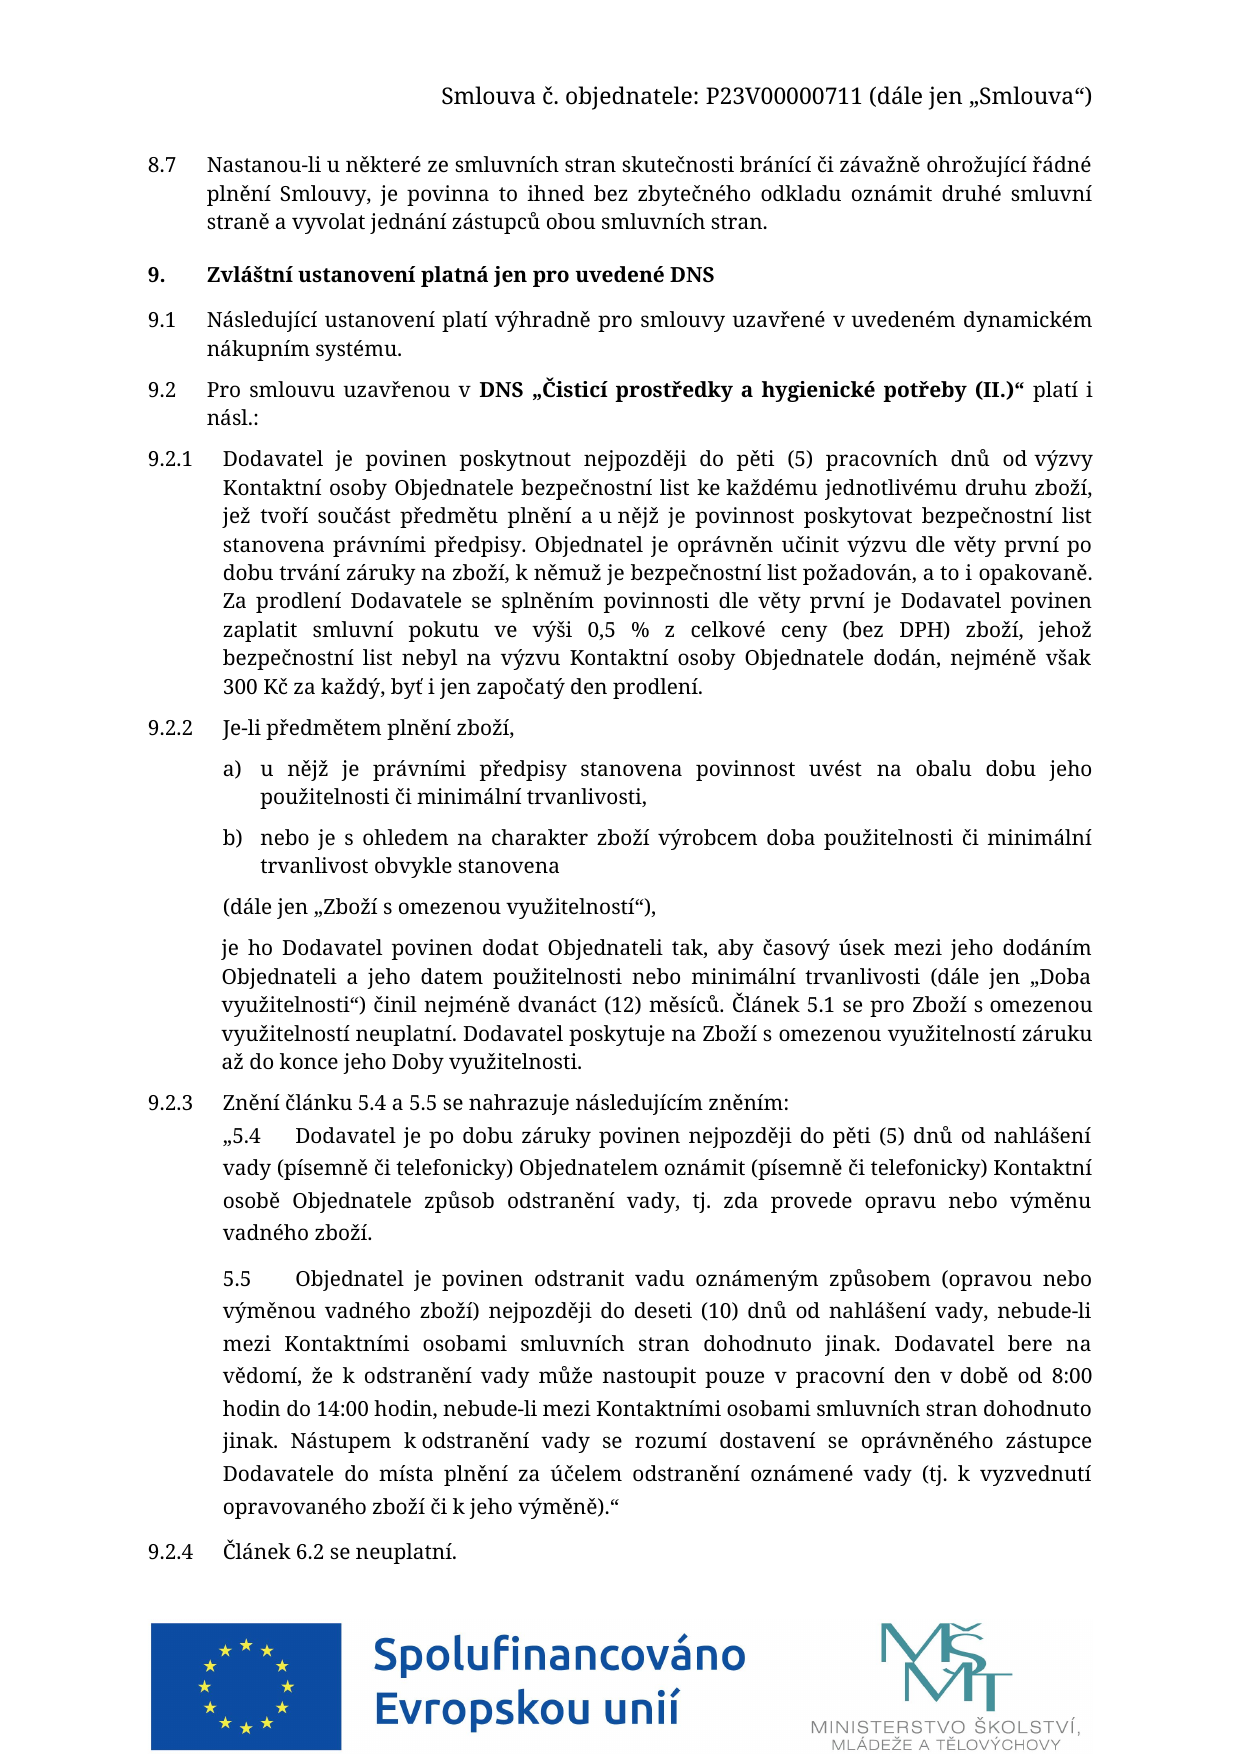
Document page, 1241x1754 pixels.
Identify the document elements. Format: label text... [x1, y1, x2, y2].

text (dále jen „Zboží s omezenou využitelností“), [223, 892, 1093, 921]
list Článek 6.2 se neuplatní. [148, 1537, 1093, 1565]
text je ho Dodavatel povinen dodat Objednateli tak, aby časový úsek mezi jeho dodáním Objednateli a jeho datem použitelnosti nebo minimální trvanlivosti (dále jen „Doba využitelnosti“) činil nejméně dvanáct (12) měsíců. Článek 5.1 se pro Zboží s omezenou využitelností neuplatní. Dodavatel poskytuje na Zboží s omezenou využitelností záruku až do konce jeho Doby využitelnosti. [221, 933, 1093, 1076]
list „5.4 Dodavatel je po dobu záruky povinen nejpozději do pěti (5) dnů od nahlášení vady (písemně či telefonicky) Objednatelem oznámit (písemně či telefonicky) Kontaktní osobě Objednatele způsob odstranění vady, tj. zda provede opravu nebo výměnu vadného zboží. [223, 1121, 1093, 1247]
list u nějž je právními předpisy stanovena povinnost uvést na obalu dobu jeho použitelnosti či minimální trvanlivosti, [223, 754, 1093, 811]
list Pro smlouvu uzavřenou v DNS „Čisticí prostředky a hygienické potřeby (II.)“ platí i násl.: [148, 375, 1093, 432]
list Je-li předmětem plnění zboží, [148, 713, 1093, 741]
list Dodavatel je povinen poskytnout nejpozději do pěti (5) pracovních dnů od výzvy Kontaktní osoby Objednatele bezpečnostní list ke každému jednotlivému druhu zboží, jež tvoří součást předmětu plnění a u nějž je povinnost poskytovat bezpečnostní list stanovena právními předpisy. Objednatel je oprávněn učinit výzvu dle věty první po dobu trvání záruky na zboží, k němuž je bezpečnostní list požadován, a to i opakovaně. Za prodlení Dodavatele se splněním povinnosti dle věty první je Dodavatel povinen zaplatit smluvní pokutu ve výši 0,5 % z celkové ceny (bez DPH) zboží, jehož bezpečnostní list nebyl na výzvu Kontaktní osoby Objednatele dodán, nejméně však 300 Kč za každý, byť i jen započatý den prodlení. [148, 444, 1093, 700]
list 5.5 Objednatel je povinen odstranit vadu oznámeným způsobem (opravou nebo výměnou vadného zboží) nejpozději do deseti (10) dnů od nahlášení vady, nebude-li mezi Kontaktními osobami smluvních stran dohodnuto jinak. Dodavatel bere na vědomí, že k odstranění vady může nastoupit pouze v pracovní den v době od 8:00 hodin do 14:00 hodin, nebude-li mezi Kontaktními osobami smluvních stran dohodnuto jinak. Nástupem k odstranění vady se rozumí dostavení se oprávněného zástupce Dodavatele do místa plnění za účelem odstranění oznámené vady (tj. k vyzvednutí opravovaného zboží či k jeho výměně).“ [223, 1264, 1093, 1520]
list Následující ustanovení platí výhradně pro smlouvy uzavřené v uvedeném dynamickém nákupním systému. [148, 306, 1093, 362]
list Zvláštní ustanovení platná jen pro uvedené DNS [148, 261, 1093, 289]
picture [147, 1619, 1093, 1754]
list nebo je s ohledem na charakter zboží výrobcem doba použitelnosti či minimální trvanlivost obvykle stanovena [223, 823, 1093, 880]
list Znění článku 5.4 a 5.5 se nahrazuje následujícím zněním: [148, 1088, 1093, 1117]
list Nastanou-li u některé ze smluvních stran skutečnosti bránící či závažně ohrožující řádné plnění Smlouvy, je povinna to ihned bez zbytečného odkladu oznámit druhé smluvní straně a vyvolat jednání zástupců obou smluvních stran. [148, 150, 1093, 236]
